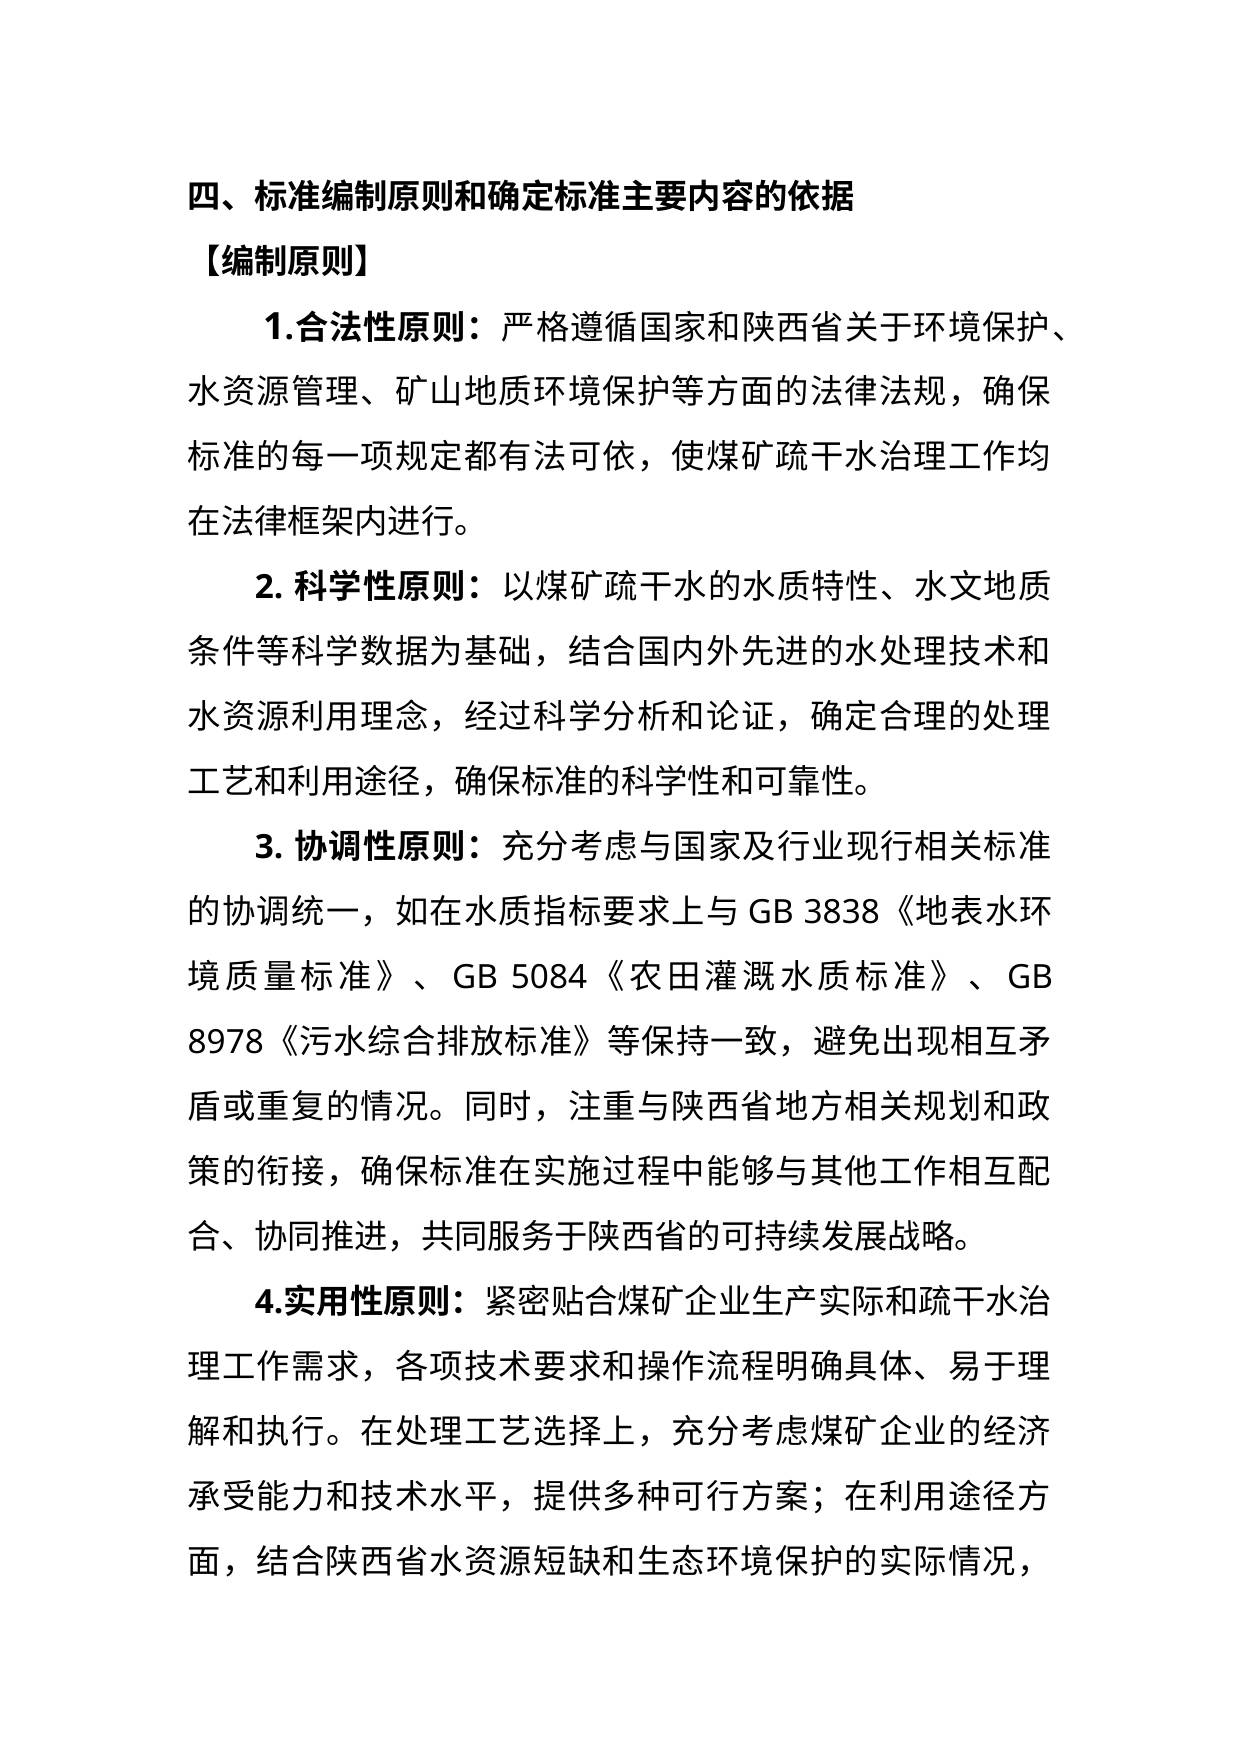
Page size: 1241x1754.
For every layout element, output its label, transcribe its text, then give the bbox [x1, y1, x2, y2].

text 1.合法性原则：严格遵循国家和陕西省关于环境保护、水资源管理、矿山地质环境保护等方面的法律法规，确保标准的每一项规定都有法可依，使煤矿疏干水治理工作均在法律框架内进行。 [187, 292, 1053, 552]
text 2. 科学性原则：以煤矿疏干水的水质特性、水文地质条件等科学数据为基础，结合国内外先进的水处理技术和水资源利用理念，经过科学分析和论证，确定合理的处理工艺和利用途径，确保标准的科学性和可靠性。 [187, 552, 1053, 812]
text 3. 协调性原则：充分考虑与国家及行业现行相关标准的协调统一，如在水质指标要求上与GB 3838《地表水环境质量标准》、GB 5084《农田灌溉水质标准》、GB 8978《污水综合排放标准》等保持一致，避免出现相互矛盾或重复的情况。同时，注重与陕西省地方相关规划和政策的衔接，确保标准在实施过程中能够与其他工作相互配合、协同推进，共同服务于陕西省的可持续发展战略。 [187, 812, 1053, 1267]
text 四、标准编制原则和确定标准主要内容的依据 [187, 162, 1053, 227]
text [187, 1267, 1053, 1592]
text 【编制原则】 [187, 227, 1053, 292]
